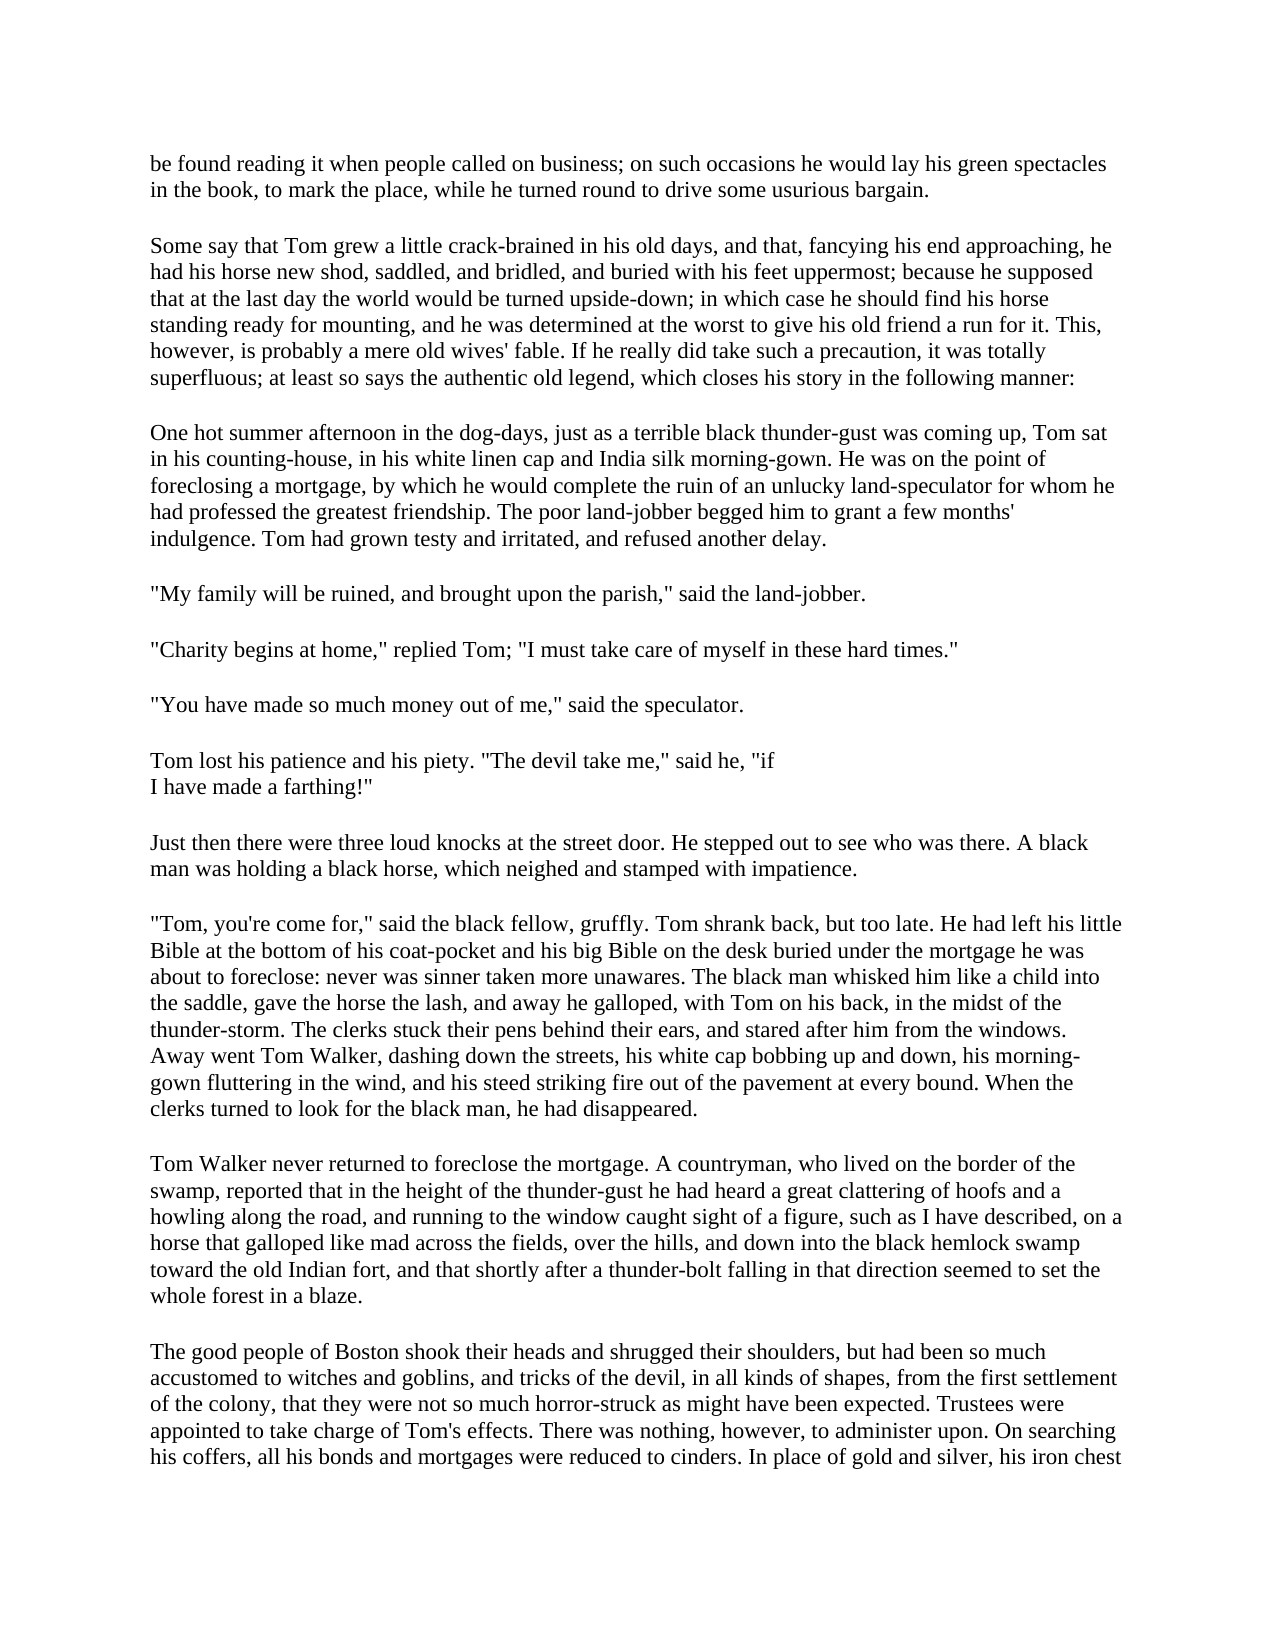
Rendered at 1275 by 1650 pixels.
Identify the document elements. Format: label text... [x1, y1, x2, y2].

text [150, 150, 1125, 203]
text Some say that Tom grew a little crack-brained in his old days, and that, fancying his end approaching, he had his horse new shod, saddled, and bridled, and buried with his feet uppermost; because he supposed that at the last day the world would be turned upside-down; in which case he should find his horse standing ready for mounting, and he was determined at the worst to give his old friend a run for it. This, however, is probably a mere old wives' fable. If he really did take such a precaution, it was totally superfluous; at least so says the authentic old legend, which closes his story in the following manner: [150, 232, 1125, 390]
text "Tom, you're come for," said the black fellow, gruffly. Tom shrank back, but too late. He had left his little Bible at the bottom of his coat-pocket and his big Bible on the desk buried under the mortgage he was about to foreclose: never was sinner taken more unawares. The black man whisked him like a child into the saddle, gave the horse the lash, and away he galloped, with Tom on his back, in the midst of the thunder-storm. The clerks stuck their pens behind their ears, and stared after him from the windows. Away went Tom Walker, dashing down the streets, his white cap bobbing up and down, his morning-gown fluttering in the wind, and his steed striking fire out of the pavement at every bound. When the clerks turned to look for the black man, he had disappeared. [150, 910, 1125, 1121]
text One hot summer afternoon in the dog-days, just as a terrible black thunder-gust was coming up, Tom sat in his counting-house, in his white linen cap and India silk morning-gown. He was on the point of foreclosing a mortgage, by which he would complete the ruin of an unlucky land-speculator for whom he had professed the greatest friendship. The poor land-jobber begged him to grant a few months' indulgence. Tom had grown testy and irritated, and refused another delay. [150, 419, 1125, 551]
text Tom Walker never returned to foreclose the mortgage. A countryman, who lived on the border of the swamp, reported that in the height of the thunder-gust he had heard a great clattering of hoofs and a howling along the road, and running to the window caught sight of a figure, such as I have described, on a horse that galloped like mad across the fields, over the hills, and down into the black hemlock swamp toward the old Indian fort, and that shortly after a thunder-bolt falling in that direction seemed to set the whole forest in a blaze. [150, 1150, 1125, 1308]
text Just then there were three loud knocks at the street door. He stepped out to see who was there. A black man was holding a black horse, which neighed and stamped with impatience. [150, 828, 1125, 881]
text "My family will be ruined, and brought upon the parish," said the land-jobber. [150, 580, 1125, 606]
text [150, 1338, 1125, 1469]
text "Charity begins at home," replied Tom; "I must take care of myself in these hard times." [150, 636, 1125, 662]
text Tom lost his patience and his piety. "The devil take me," said he, "if I have made a farthing!" [150, 747, 1125, 799]
text "You have made so much money out of me," said the speculator. [150, 691, 1125, 717]
